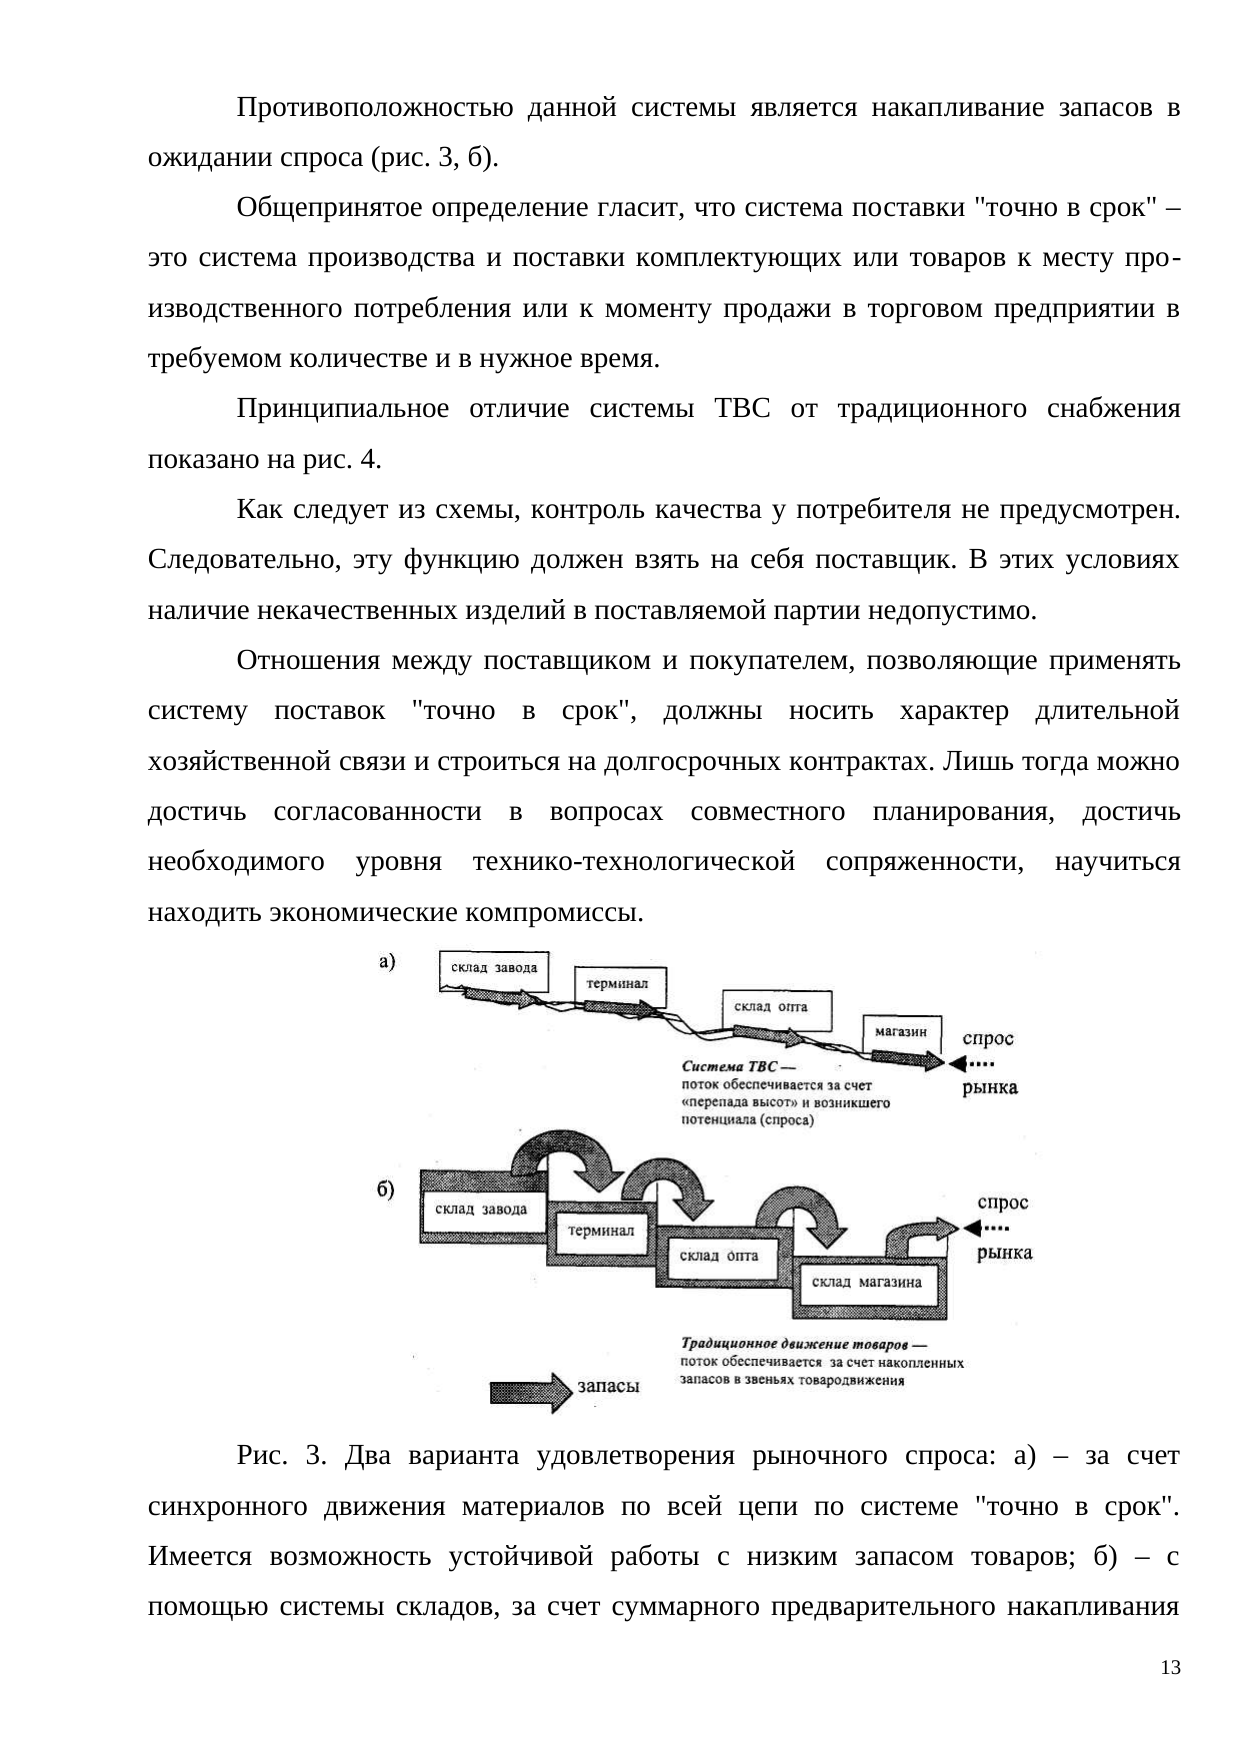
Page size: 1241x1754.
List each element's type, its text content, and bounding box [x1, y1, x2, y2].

text Отношения между поставщиком и покупателем, позволяющие применять систему поставок "точно в срок", должны носить характер длительной хозяйственной связи и строиться на долгосрочных контрактах. Лишь тогда можно достичь согласованности в вопросах совместного планирования, достичь необходимого уровня технико-технологической сопряженности, научиться находить экономические компромиссы. [148, 642, 1181, 927]
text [148, 1437, 1181, 1622]
text Противоположностью данной системы является накапливание запасов в ожидании спроса (рис. 3, б). [148, 89, 1181, 172]
text Общепринятое определение гласит, что система поставки "точно в срок" – это система производства и поставки комплектующих или товаров к месту производственного потребления или к моменту продажи в торговом предприятии в требуемом количестве и в нужное время. [148, 189, 1181, 374]
text Принципиальное отличие системы ТВС от традиционного снабжения показано на рис. 4. [148, 391, 1181, 474]
text Как следует из схемы, контроль качества у потребителя не предусмотрен. Следовательно, эту функцию должен взять на себя поставщик. В этих условиях наличие некачественных изделий в поставляемой партии недопустимо. [148, 491, 1181, 625]
picture [362, 943, 1055, 1426]
